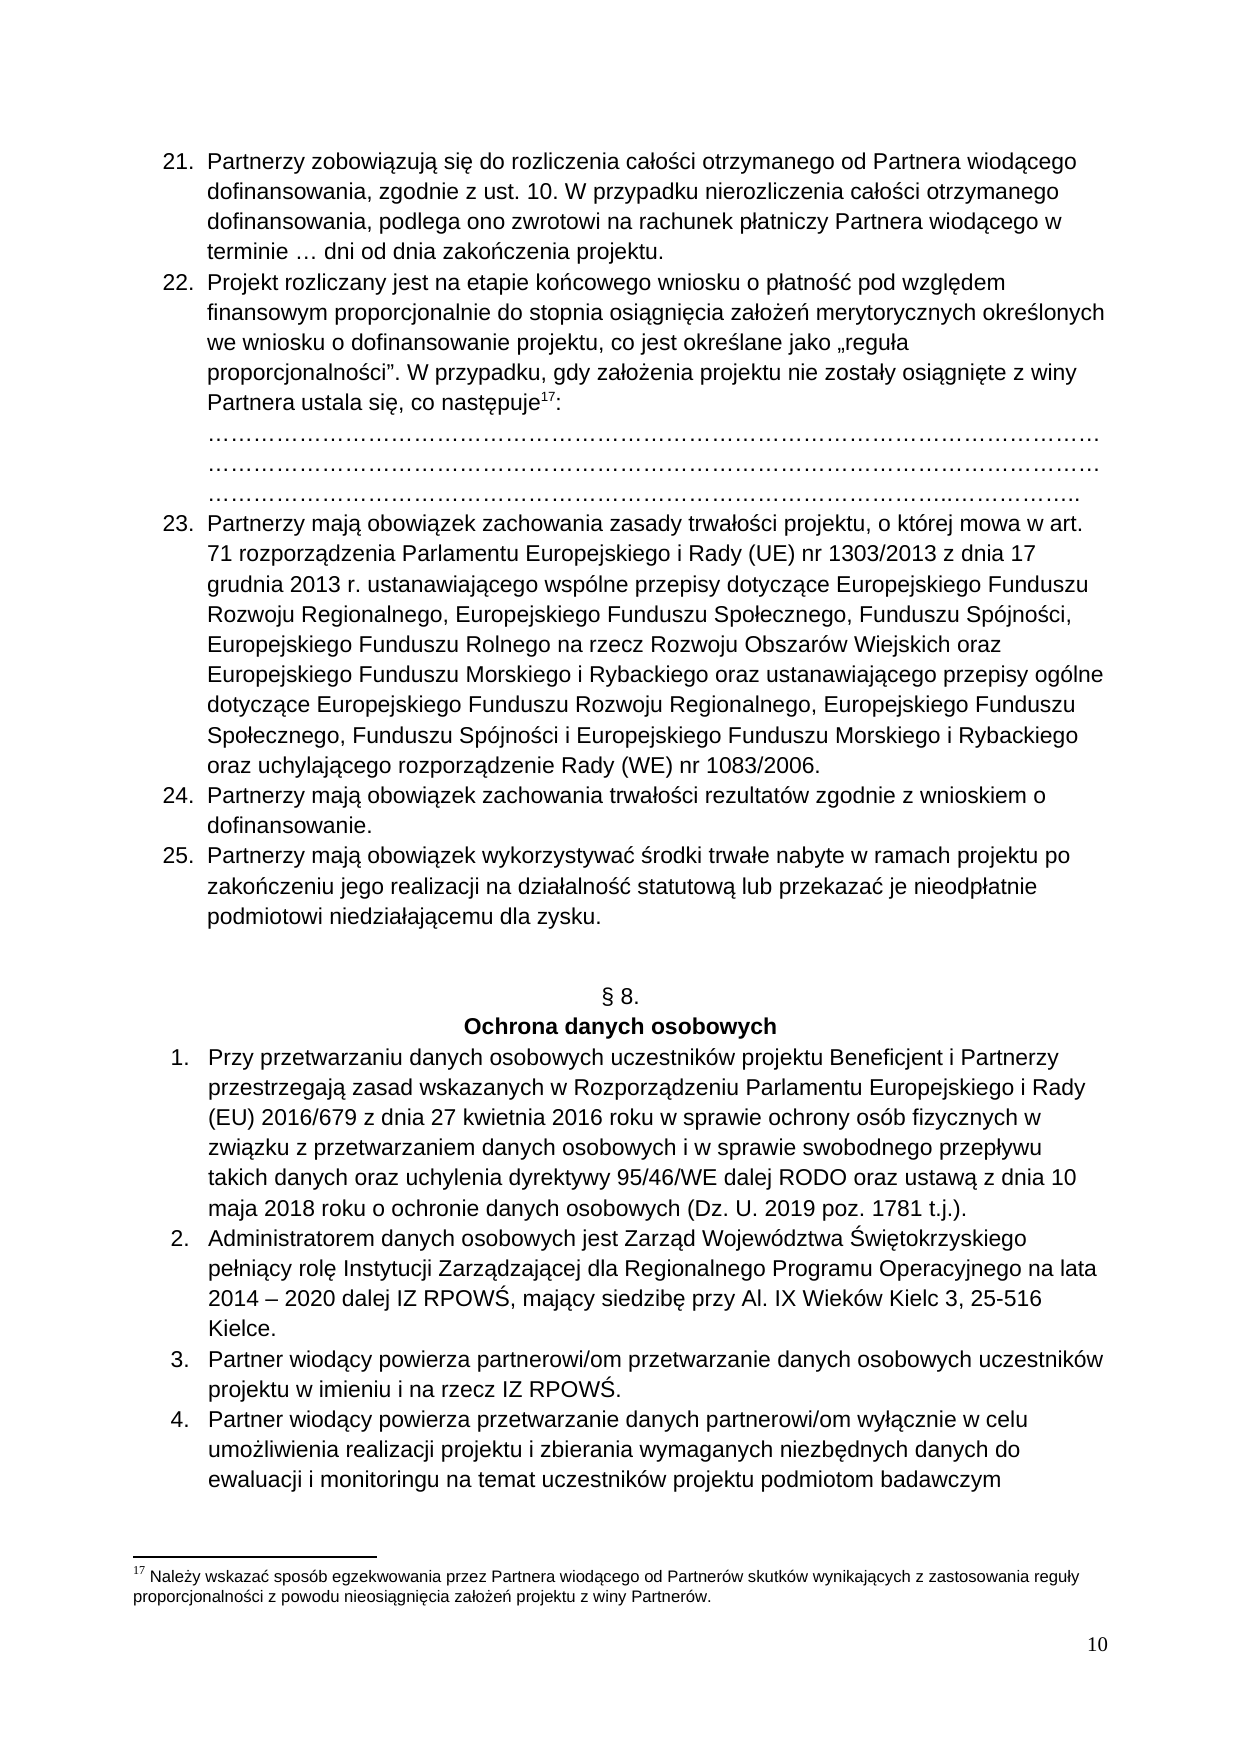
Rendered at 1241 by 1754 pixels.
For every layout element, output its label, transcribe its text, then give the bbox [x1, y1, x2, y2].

list Przy przetwarzaniu danych osobowych uczestników projektu Beneficjent i Partnerzy przestrzegają zasad wskazanych w Rozporządzeniu Parlamentu Europejskiego i Rady (EU) 2016/679 z dnia 27 kwietnia 2016 roku w sprawie ochrony osób fizycznych w związku z przetwarzaniem danych osobowych i w sprawie swobodnego przepływu takich danych oraz uchylenia dyrektywy 95/46/WE dalej RODO oraz ustawą z dnia 10 maja 2018 roku o ochronie danych osobowych (Dz. U. 2019 poz. 1781 t.j.). [170, 1043, 1107, 1221]
list Partnerzy mają obowiązek zachowania trwałości rezultatów zgodnie z wnioskiem o dofinansowanie. [162, 782, 1107, 838]
list Partnerzy mają obowiązek wykorzystywać środki trwałe nabyte w ramach projektu po zakończeniu jego realizacji na działalność statutową lub przekazać je nieodpłatnie podmiotowi niedziałającemu dla zysku. [162, 842, 1107, 929]
list Projekt rozliczany jest na etapie końcowego wniosku o płatność pod względem finansowym proporcjonalnie do stopnia osiągnięcia założeń merytorycznych określonych we wniosku o dofinansowanie projektu, co jest określane jako „reguła proporcjonalności”. W przypadku, gdy założenia projektu nie zostały osiągnięte z winy Partnera ustala się, co następuje: [162, 268, 1107, 416]
list Partnerzy mają obowiązek zachowania zasady trwałości projektu, o której mowa w art. 71 rozporządzenia Parlamentu Europejskiego i Rady (UE) nr 1303/2013 z dnia 17 grudnia 2013 r. ustanawiającego wspólne przepisy dotyczące Europejskiego Funduszu Rozwoju Regionalnego, Europejskiego Funduszu Społecznego, Funduszu Spójności, Europejskiego Funduszu Rolnego na rzecz Rozwoju Obszarów Wiejskich oraz Europejskiego Funduszu Morskiego i Rybackiego oraz ustanawiającego przepisy ogólne dotyczące Europejskiego Funduszu Rozwoju Regionalnego, Europejskiego Funduszu Społecznego, Funduszu Spójności i Europejskiego Funduszu Morskiego i Rybackiego oraz uchylającego rozporządzenie Rady (WE) nr 1083/2006. [162, 510, 1107, 778]
text Ochrona danych osobowych [133, 1013, 1107, 1039]
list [170, 1406, 1107, 1493]
text § 8. [133, 983, 1107, 1009]
list ……………………………………………………………………………………………………………………………………………………………………………………………………………………………………………………………………………………………………..…………….. [207, 419, 1107, 506]
list Administratorem danych osobowych jest Zarząd Województwa Świętokrzyskiego pełniący rolę Instytucji Zarządzającej dla Regionalnego Programu Operacyjnego na lata 2014 – 2020 dalej IZ RPOWŚ, mający siedzibę przy Al. IX Wieków Kielc 3, 25-516 Kielce. [170, 1225, 1107, 1342]
list Partnerzy zobowiązują się do rozliczenia całości otrzymanego od Partnera wiodącego dofinansowania, zgodnie z ust. 10. W przypadku nierozliczenia całości otrzymanego dofinansowania, podlega ono zwrotowi na rachunek płatniczy Partnera wiodącego w terminie … dni od dnia zakończenia projektu. [162, 148, 1107, 264]
list Partner wiodący powierza partnerowi/om przetwarzanie danych osobowych uczestników projektu w imieniu i na rzecz IZ RPOWŚ. [170, 1346, 1107, 1402]
